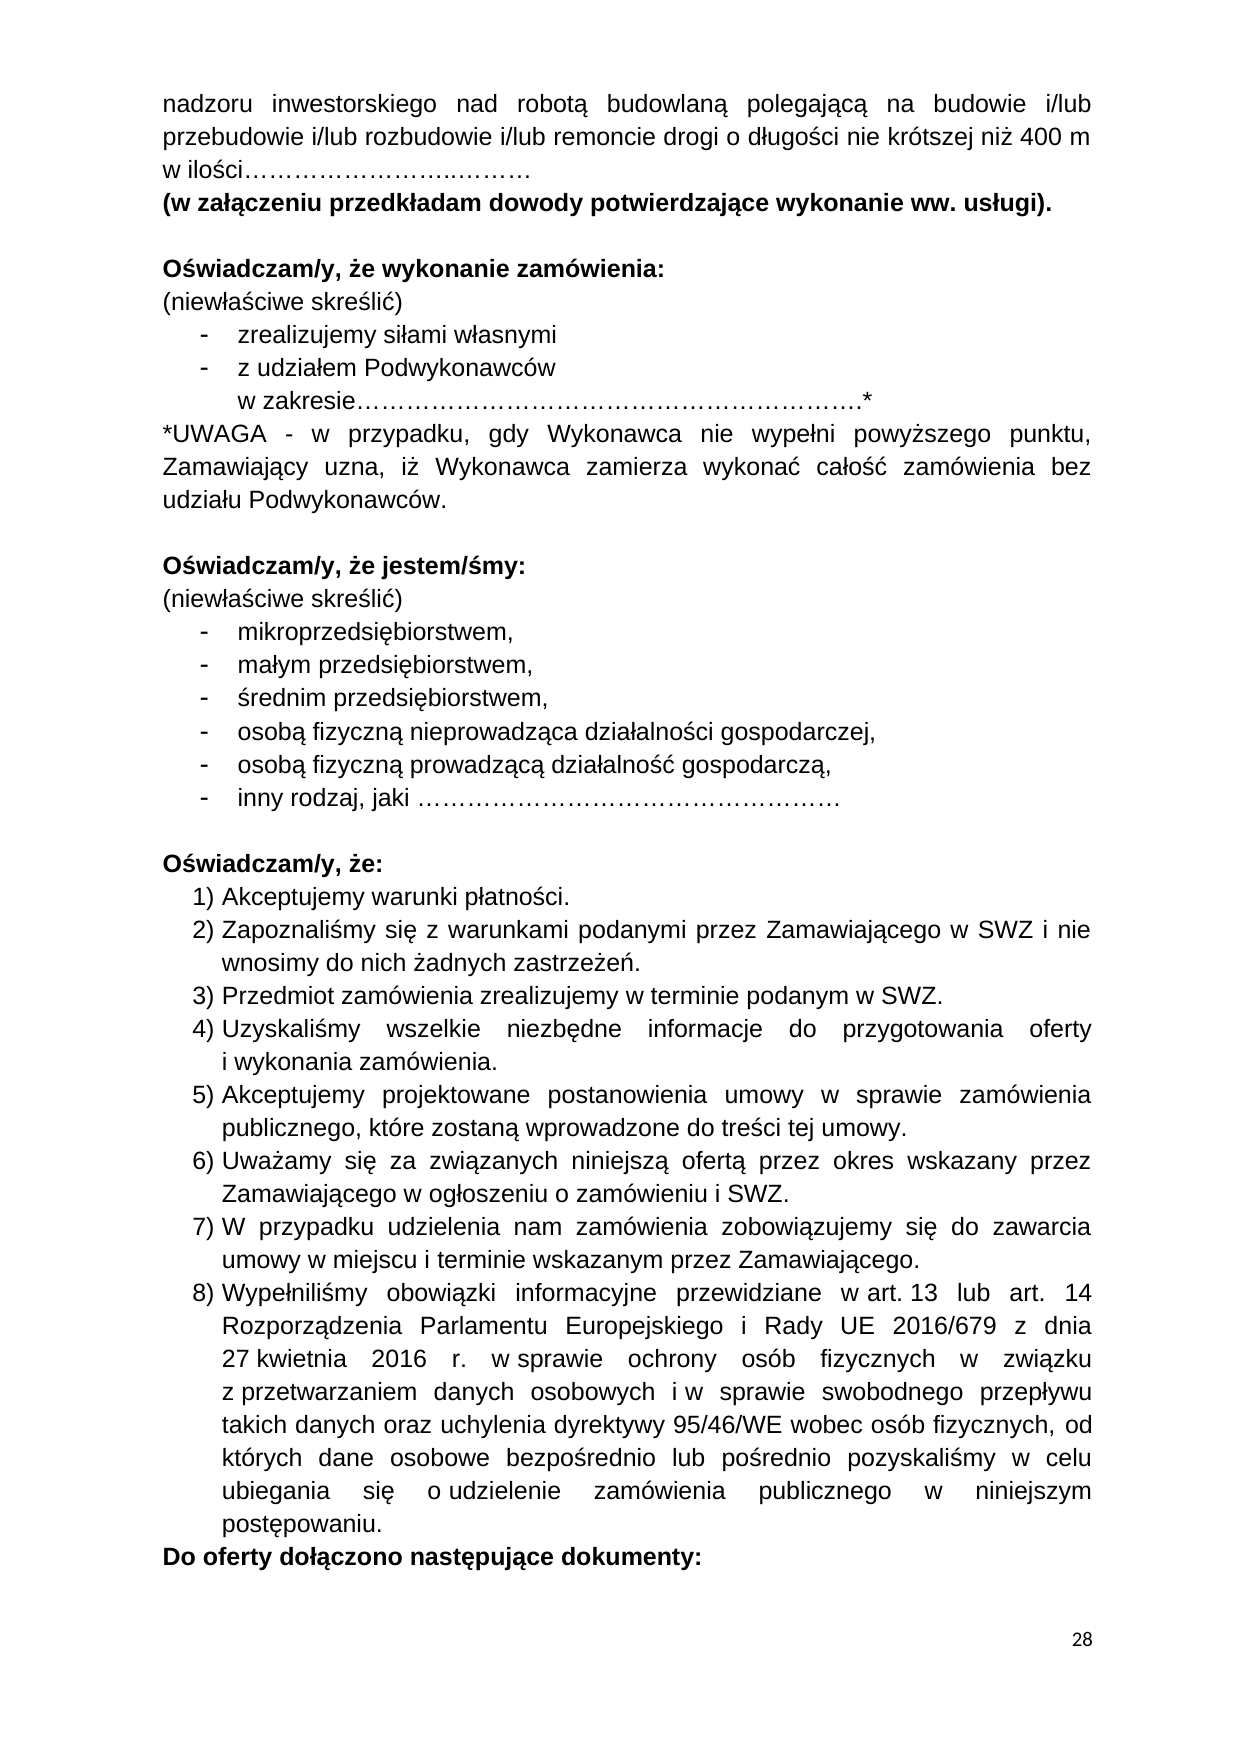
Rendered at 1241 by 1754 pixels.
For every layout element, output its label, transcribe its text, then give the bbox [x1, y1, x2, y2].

text (niewłaściwe skreślić) [162, 584, 1093, 613]
list mikroprzedsiębiorstwem, [200, 617, 1093, 646]
list inny rodzaj, jaki …………………………………………… [200, 783, 1093, 812]
list Uzyskaliśmy wszelkie niezbędne informacje do przygotowania oferty i wykonania zamówienia. [192, 1014, 1093, 1076]
list z udziałem Podwykonawców w zakresie…………………………………………………….* [200, 353, 1093, 415]
list małym przedsiębiorstwem, [200, 650, 1093, 679]
list Uważamy się za związanych niniejszą ofertą przez okres wskazany przez Zamawiającego w ogłoszeniu o zamówieniu i SWZ. [192, 1146, 1093, 1208]
list Przedmiot zamówienia zrealizujemy w terminie podanym w SWZ. [192, 981, 1093, 1010]
list zrealizujemy siłami własnymi [200, 320, 1093, 349]
list osobą fizyczną nieprowadząca działalności gospodarczej, [200, 717, 1093, 745]
list średnim przedsiębiorstwem, [200, 683, 1093, 712]
list W przypadku udzielenia nam zamówienia zobowiązujemy się do zawarcia umowy w miejscu i terminie wskazanym przez Zamawiającego. [192, 1212, 1093, 1274]
list osobą fizyczną prowadzącą działalność gospodarczą, [200, 750, 1093, 778]
list Akceptujemy warunki płatności. [192, 882, 1093, 911]
text Oświadczam/y, że jestem/śmy: [162, 551, 1093, 580]
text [162, 89, 1093, 183]
text Oświadczam/y, że: [162, 849, 1093, 878]
text (w załączeniu przedkładam dowody potwierdzające wykonanie ww. usługi). [162, 188, 1093, 216]
list Akceptujemy projektowane postanowienia umowy w sprawie zamówienia publicznego, które zostaną wprowadzone do treści tej umowy. [192, 1080, 1093, 1142]
text Do oferty dołączono następujące dokumenty: [162, 1542, 1093, 1571]
text *UWAGA - w przypadku, gdy Wykonawca nie wypełni powyższego punktu, Zamawiający uzna, iż Wykonawca zamierza wykonać całość zamówienia bez udziału Podwykonawców. [162, 419, 1093, 514]
list Wypełniliśmy obowiązki informacyjne przewidziane w art. 13 lub art. 14 Rozporządzenia Parlamentu Europejskiego i Rady UE 2016/679 z dnia 27 kwietnia 2016 r. w sprawie ochrony osób fizycznych w związku z przetwarzaniem danych osobowych i w sprawie swobodnego przepływu takich danych oraz uchylenia dyrektywy 95/46/WE wobec osób fizycznych, od których dane osobowe bezpośrednio lub pośrednio pozyskaliśmy w celu ubiegania się o udzielenie zamówienia publicznego w niniejszym postępowaniu. [192, 1278, 1093, 1538]
text Oświadczam/y, że wykonanie zamówienia: [162, 254, 1093, 282]
list Zapoznaliśmy się z warunkami podanymi przez Zamawiającego w SWZ i nie wnosimy do nich żadnych zastrzeżeń. [192, 915, 1093, 977]
text (niewłaściwe skreślić) [162, 287, 1093, 316]
